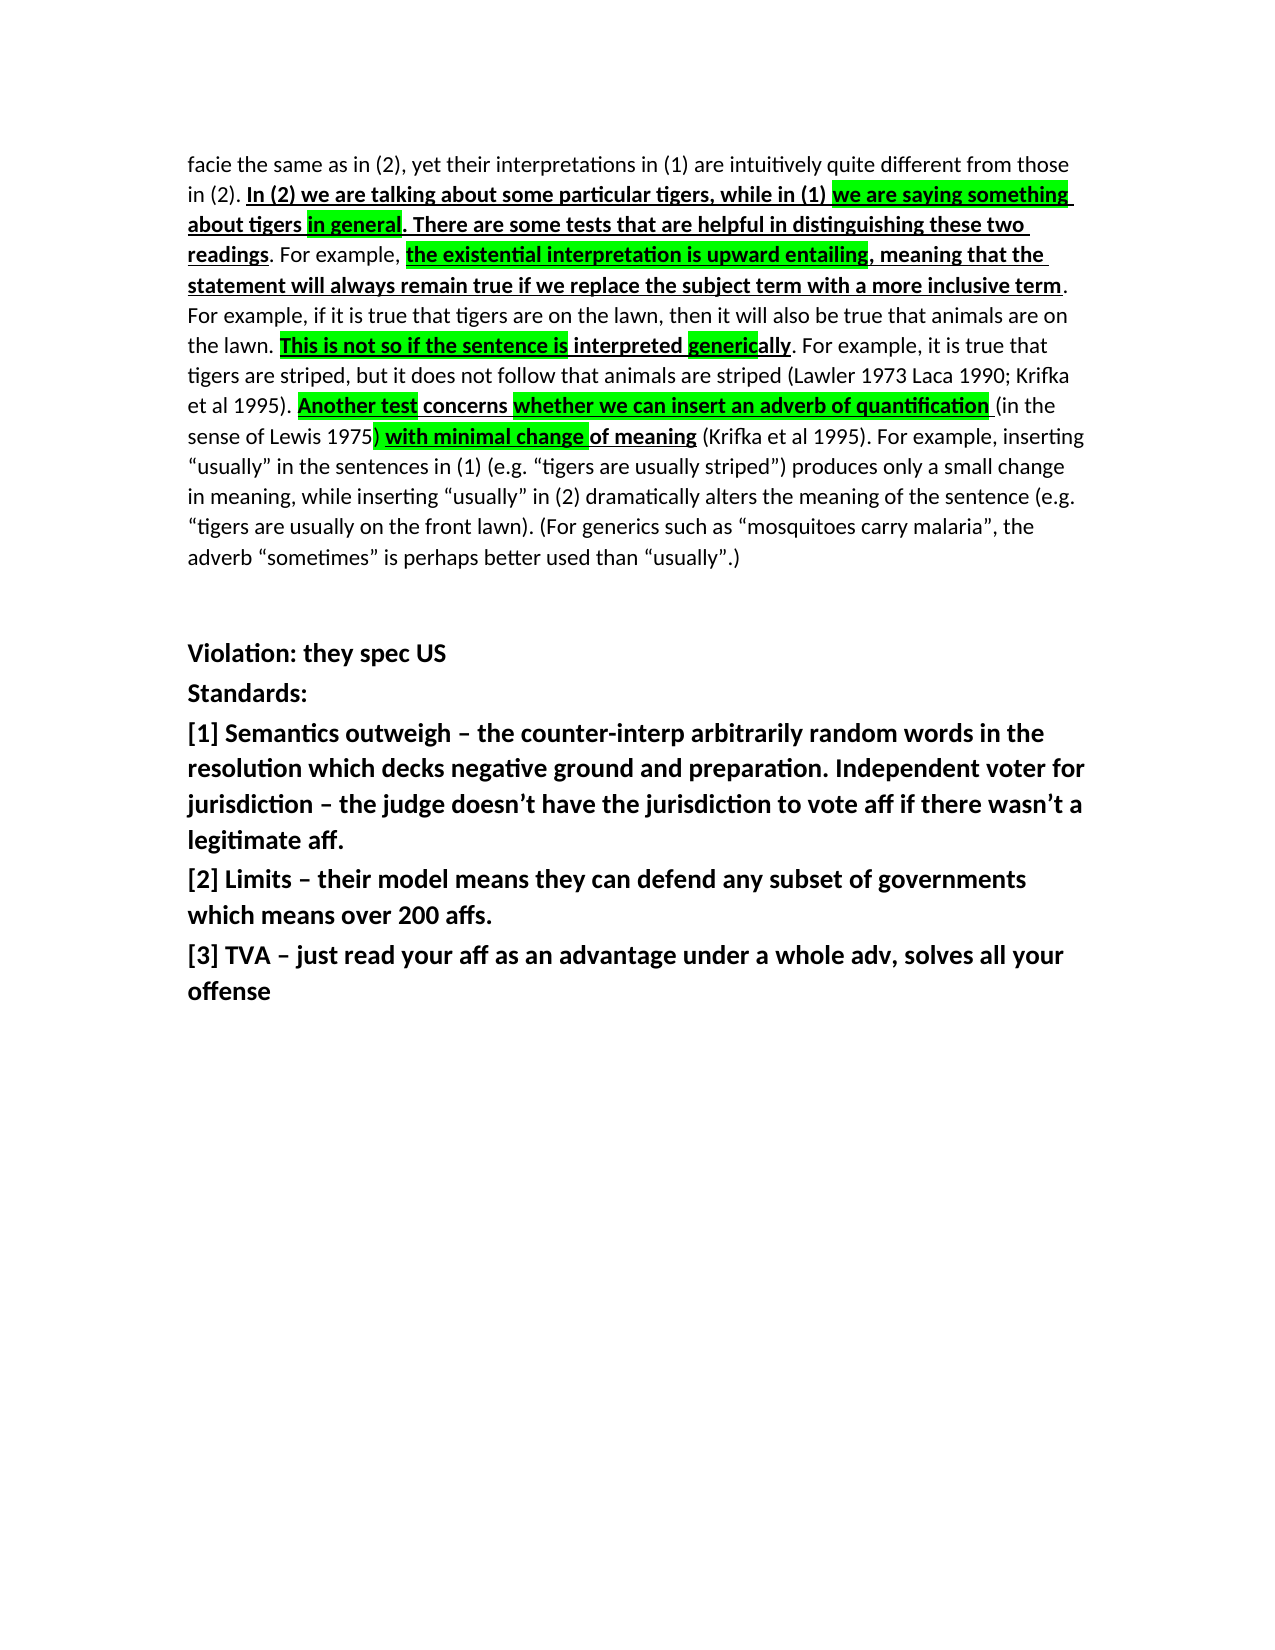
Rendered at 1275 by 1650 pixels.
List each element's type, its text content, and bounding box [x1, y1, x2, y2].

subtitle Violation: they spec US [187, 636, 1087, 669]
subtitle [3] TVA – just read your aff as an advantage under a whole adv, solves all your offense [187, 938, 1087, 1007]
subtitle [2] Limits – their model means they can defend any subset of governments which means over 200 affs. [187, 863, 1087, 931]
subtitle [1] Semantics outweigh – the counter-interp arbitrarily random words in the resolution which decks negative ground and preparation. Independent voter for jurisdiction – the judge doesn’t have the jurisdiction to vote aff if there wasn’t a legitimate aff. [187, 716, 1087, 856]
subtitle Standards: [187, 676, 1087, 709]
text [187, 150, 1087, 571]
